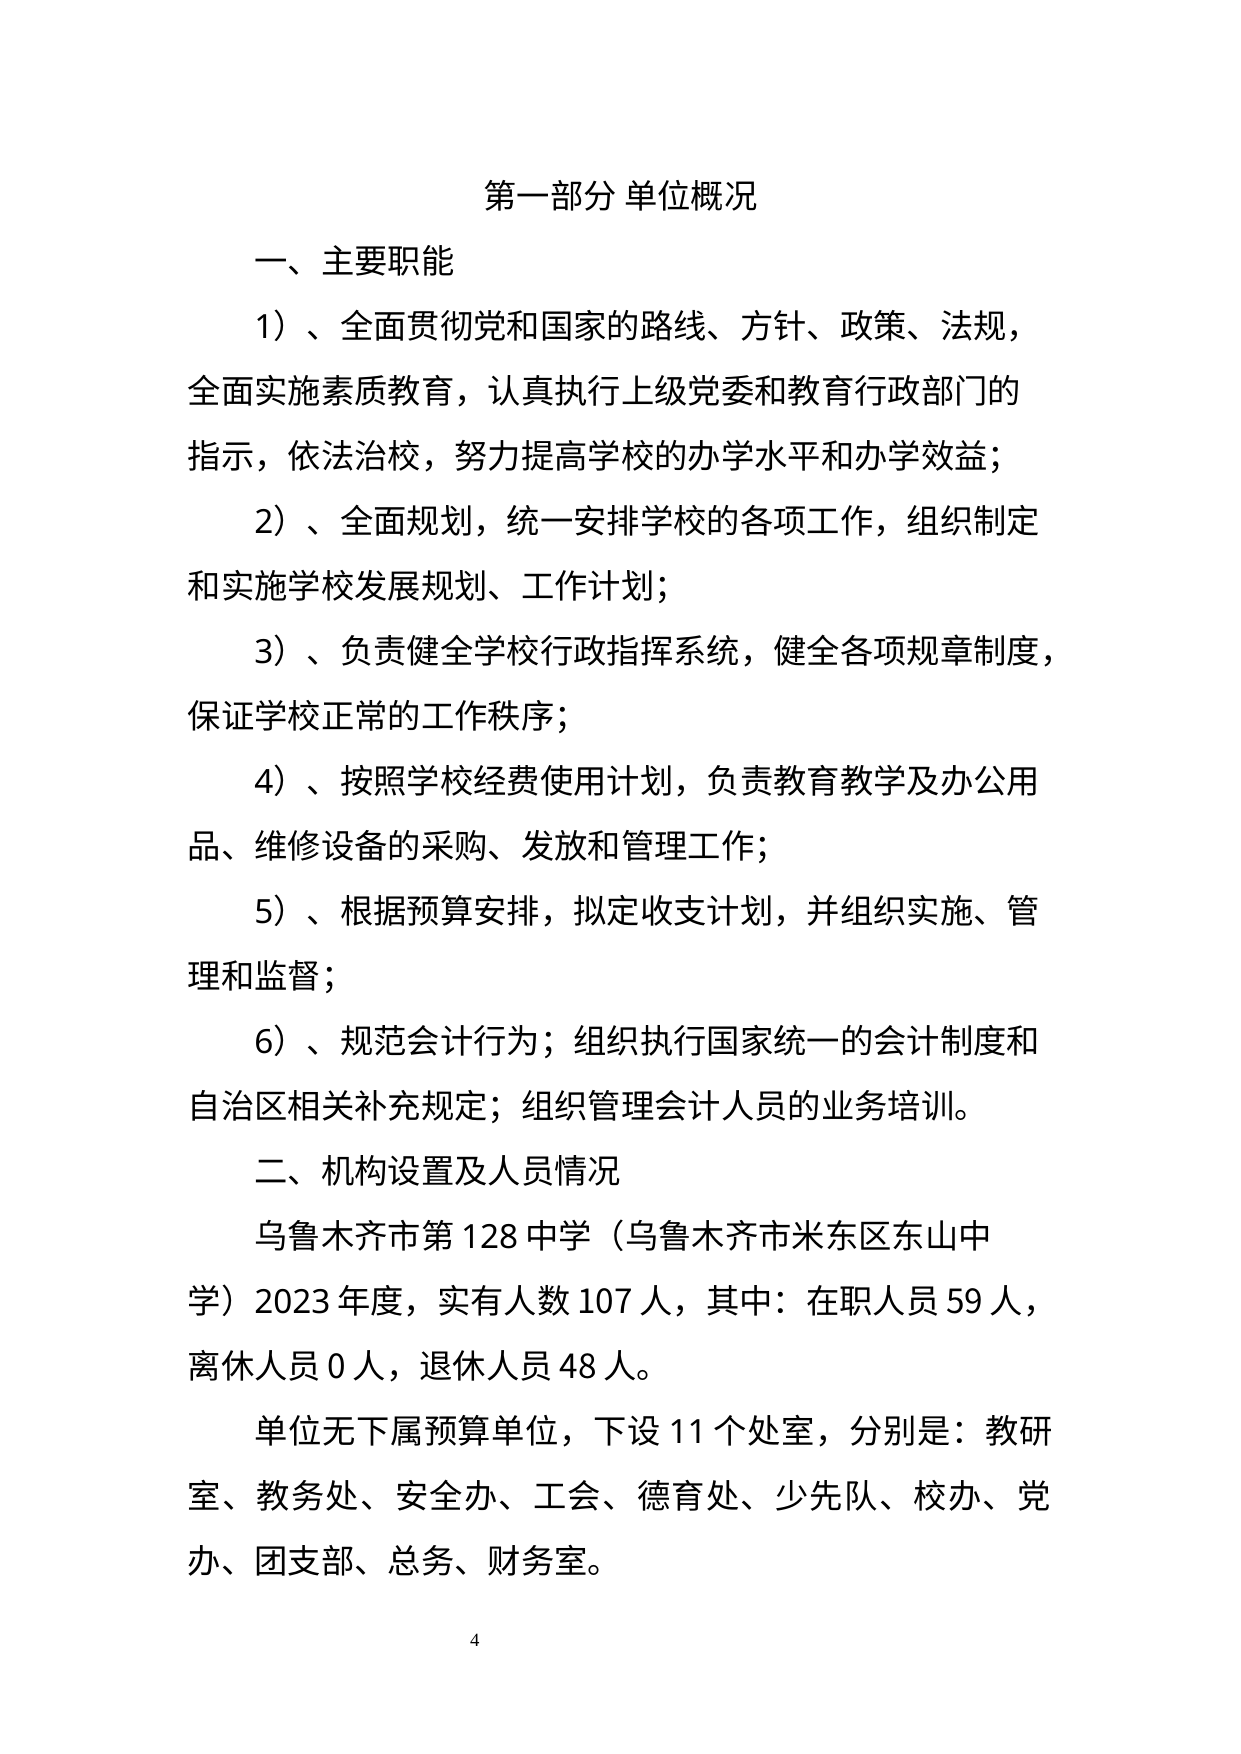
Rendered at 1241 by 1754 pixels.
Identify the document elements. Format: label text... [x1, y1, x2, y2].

text 乌鲁木齐市第128中学（乌鲁木齐市米东区东山中学）2023年度，实有人数107人，其中：在职人员59人，离休人员0人，退休人员48人。 [187, 1202, 1053, 1397]
text 1）、全面贯彻党和国家的路线、方针、政策、法规，全面实施素质教育，认真执行上级党委和教育行政部门的指示，依法治校，努力提高学校的办学水平和办学效益； [187, 292, 1053, 487]
text 4）、按照学校经费使用计划，负责教育教学及办公用品、维修设备的采购、发放和管理工作； [187, 747, 1053, 877]
text 第一部分 单位概况 [187, 162, 1053, 227]
text 二、机构设置及人员情况 [187, 1137, 1053, 1202]
text 5）、根据预算安排，拟定收支计划，并组织实施、管理和监督； [187, 877, 1053, 1007]
text 单位无下属预算单位，下设11个处室，分别是：教研室、教务处、安全办、工会、德育处、少先队、校办、党办、团支部、总务、财务室。 [187, 1397, 1053, 1592]
text 2）、全面规划，统一安排学校的各项工作，组织制定和实施学校发展规划、工作计划； [187, 487, 1053, 617]
text 3）、负责健全学校行政指挥系统，健全各项规章制度，保证学校正常的工作秩序； [187, 617, 1053, 747]
text 一、主要职能 [187, 227, 1053, 292]
text 6）、规范会计行为；组织执行国家统一的会计制度和自治区相关补充规定；组织管理会计人员的业务培训。 [187, 1007, 1053, 1137]
